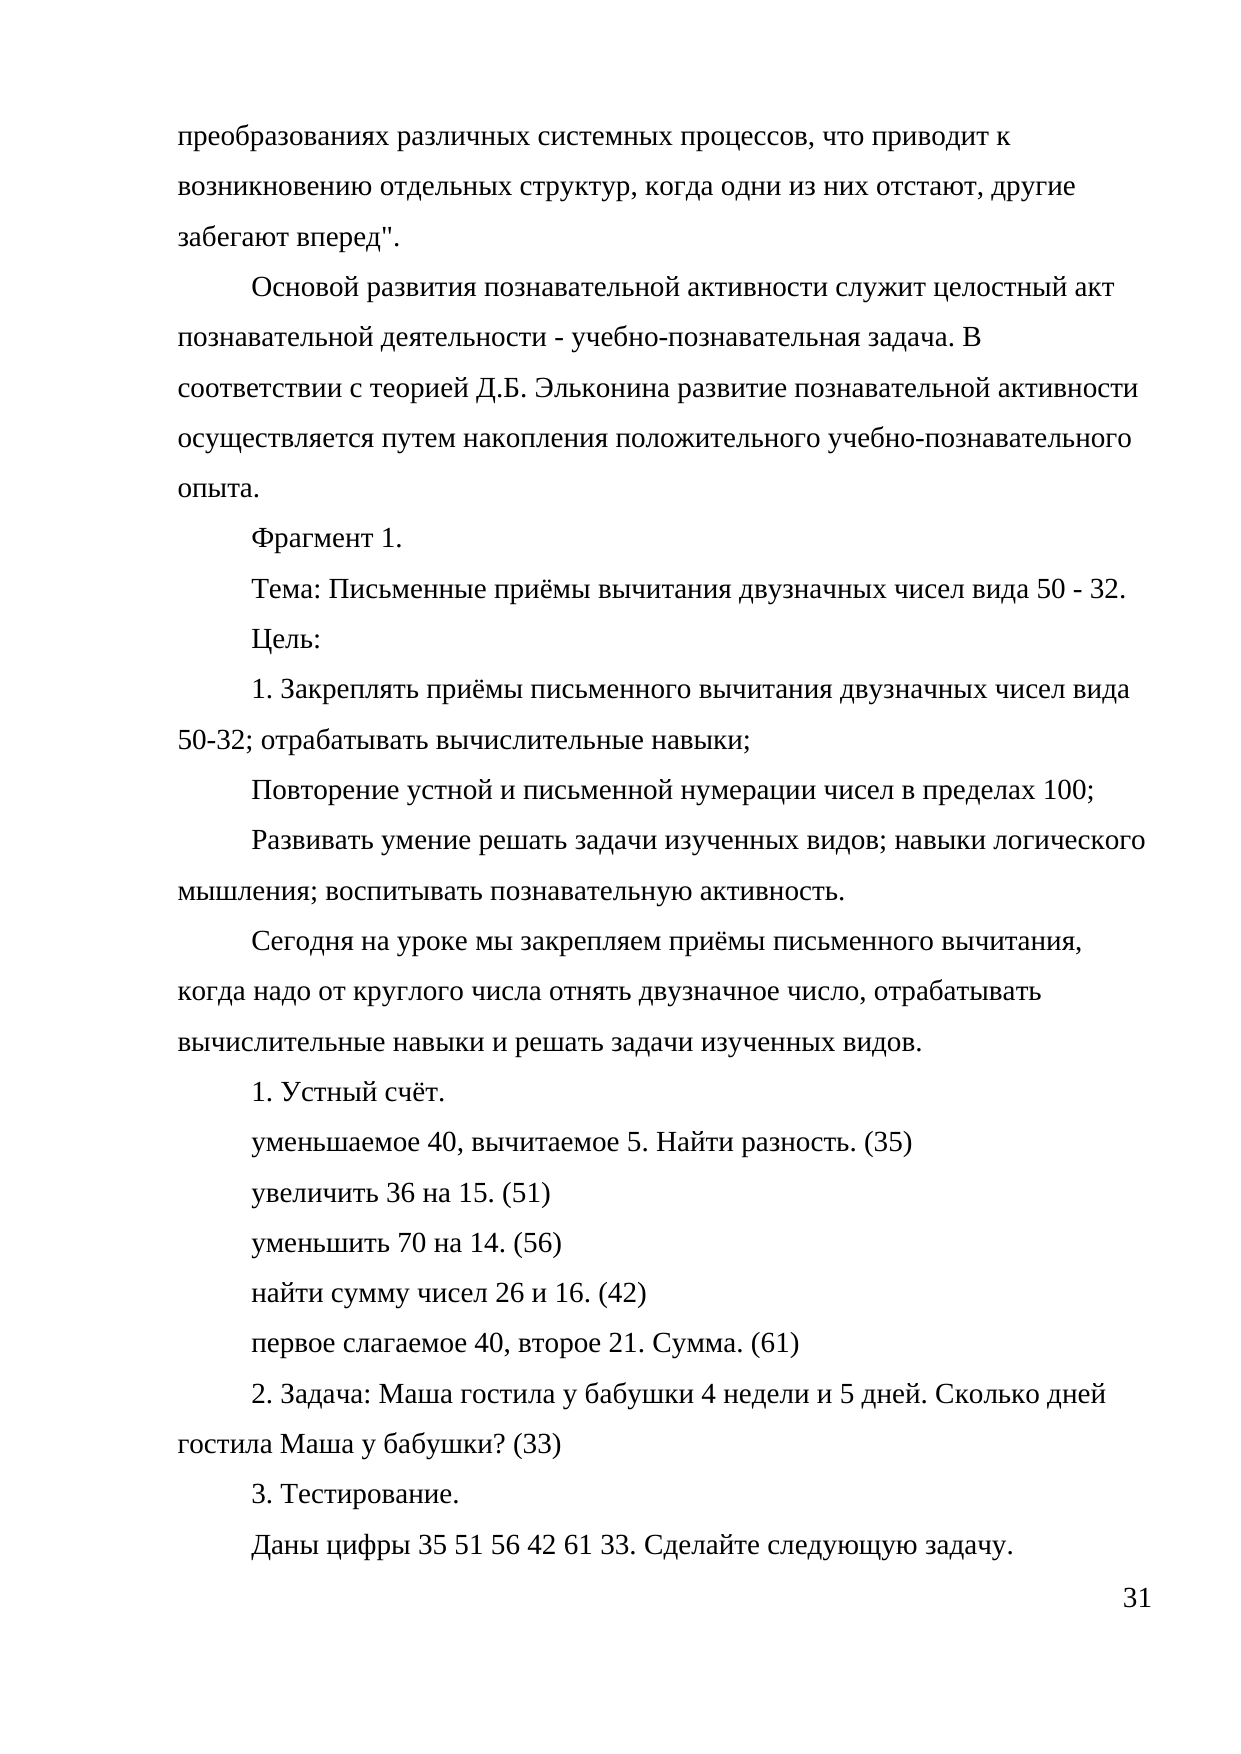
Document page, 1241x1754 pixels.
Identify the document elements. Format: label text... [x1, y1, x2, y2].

text Повторение устной и письменной нумерации чисел в пределах 100; [177, 772, 1152, 806]
text 1. Устный счёт. [177, 1074, 1152, 1108]
text Тема: Письменные приёмы вычитания двузначных чисел вида 50 - 32. [177, 571, 1152, 604]
text Даны цифры 35 51 56 42 61 33. Сделайте следующую задачу. [177, 1527, 1152, 1560]
text Сегодня на уроке мы закрепляем приёмы письменного вычитания, когда надо от круглого числа отнять двузначное число, отрабатывать вычислительные навыки и решать задачи изученных видов. [177, 923, 1152, 1057]
text 2. Задача: Маша гостила у бабушки 4 недели и 5 дней. Сколько дней гостила Маша у бабушки? (33) [177, 1376, 1152, 1460]
text Основой развития познавательной активности служит целостный акт познавательной деятельности - учебно-познавательная задача. В соответствии с теорией Д.Б. Эльконина развитие познавательной активности осуществляется путем накопления положительного учебно-познавательного опыта. [177, 269, 1152, 504]
text найти сумму чисел 26 и 16. (42) [177, 1275, 1152, 1309]
text увеличить 36 на 15. (51) [177, 1175, 1152, 1208]
text первое слагаемое 40, второе 21. Сумма. (61) [177, 1326, 1152, 1359]
text Развивать умение решать задачи изученных видов; навыки логического мышления; воспитывать познавательную активность. [177, 822, 1152, 906]
text уменьшить 70 на 14. (56) [177, 1225, 1152, 1258]
text 3. Тестирование. [177, 1477, 1152, 1510]
text 1. Закреплять приёмы письменного вычитания двузначных чисел вида 50-32; отрабатывать вычислительные навыки; [177, 672, 1152, 755]
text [177, 118, 1152, 252]
text уменьшаемое 40, вычитаемое 5. Найти разность. (35) [177, 1124, 1152, 1158]
text Цель: [177, 621, 1152, 655]
text Фрагмент 1. [177, 521, 1152, 554]
